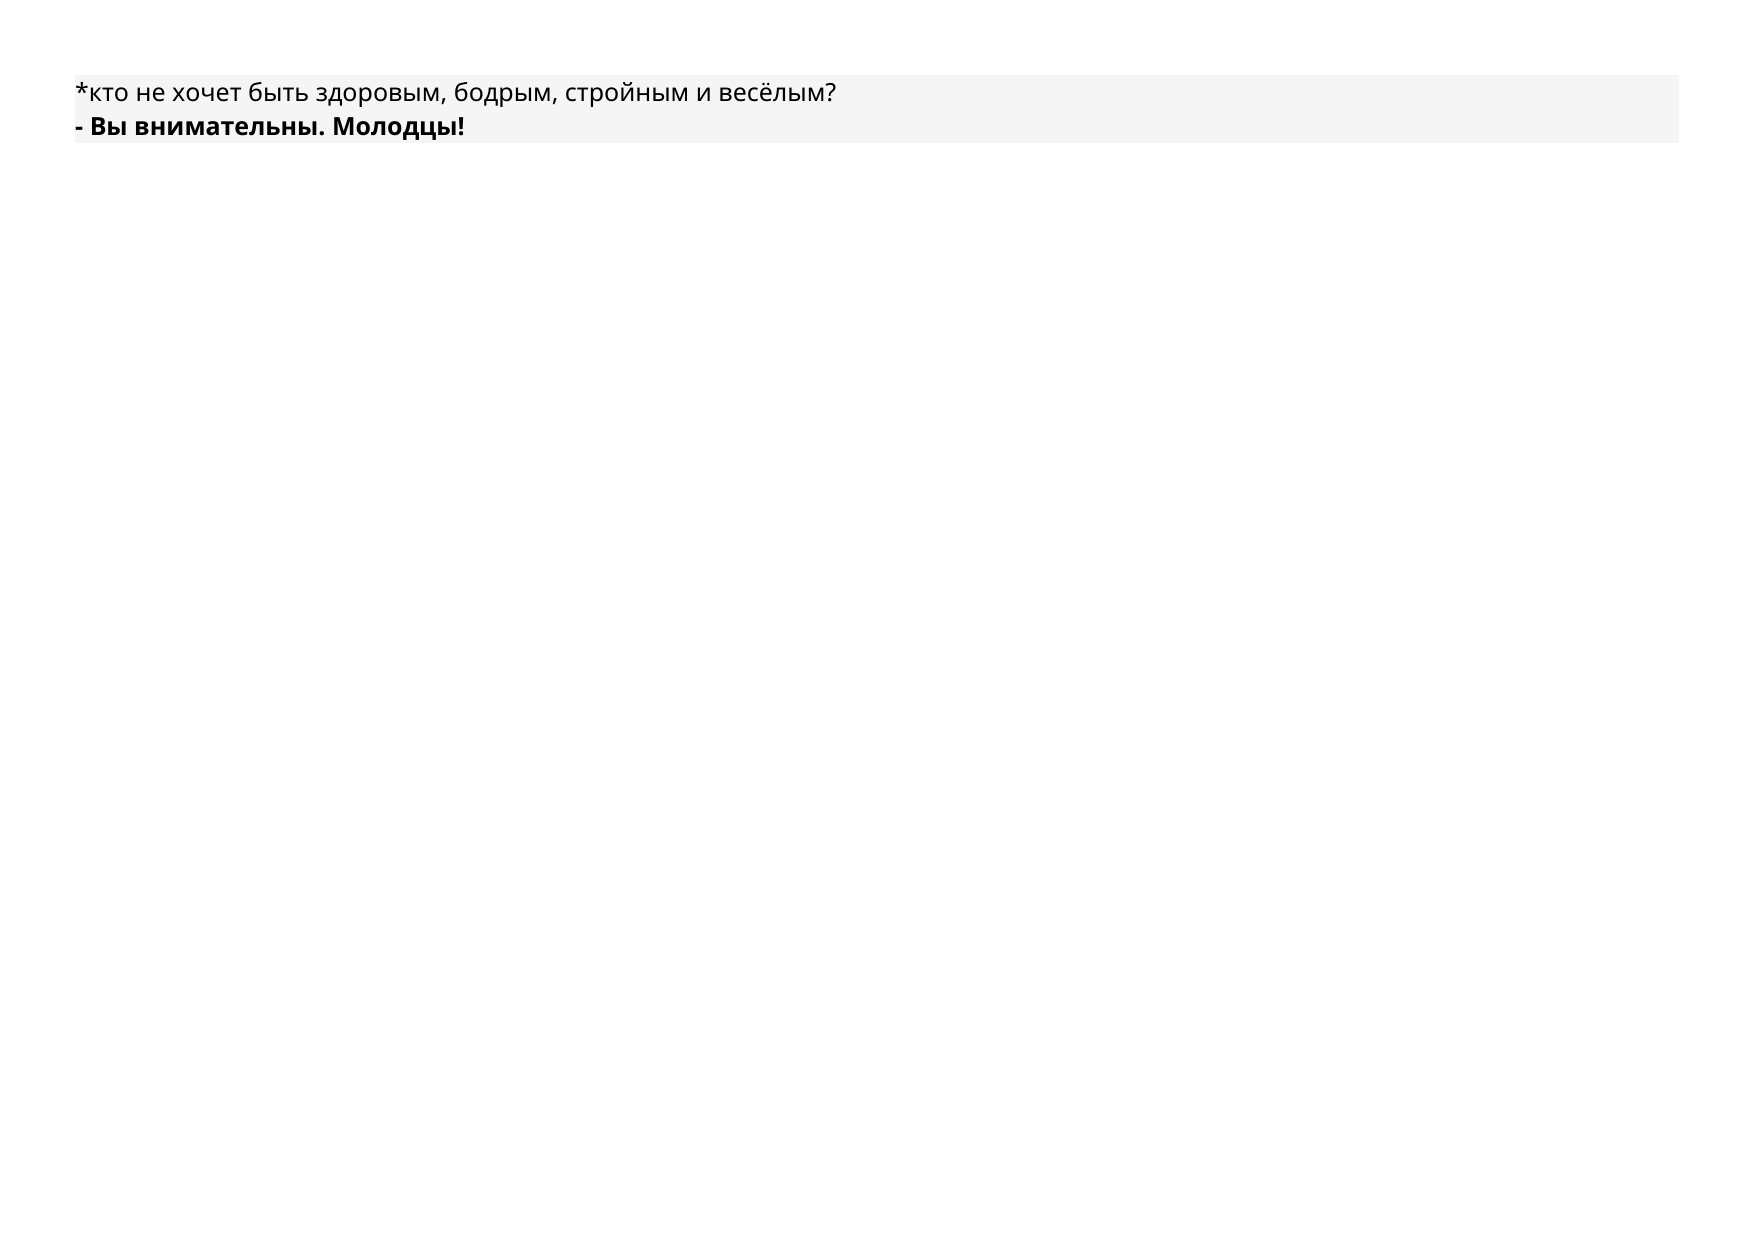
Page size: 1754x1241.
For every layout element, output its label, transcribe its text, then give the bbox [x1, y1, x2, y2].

text - Вы внимательны. Молодцы! [75, 109, 1679, 143]
text *кто не хочет быть здоровым, бодрым, стройным и весёлым? [75, 75, 1679, 109]
